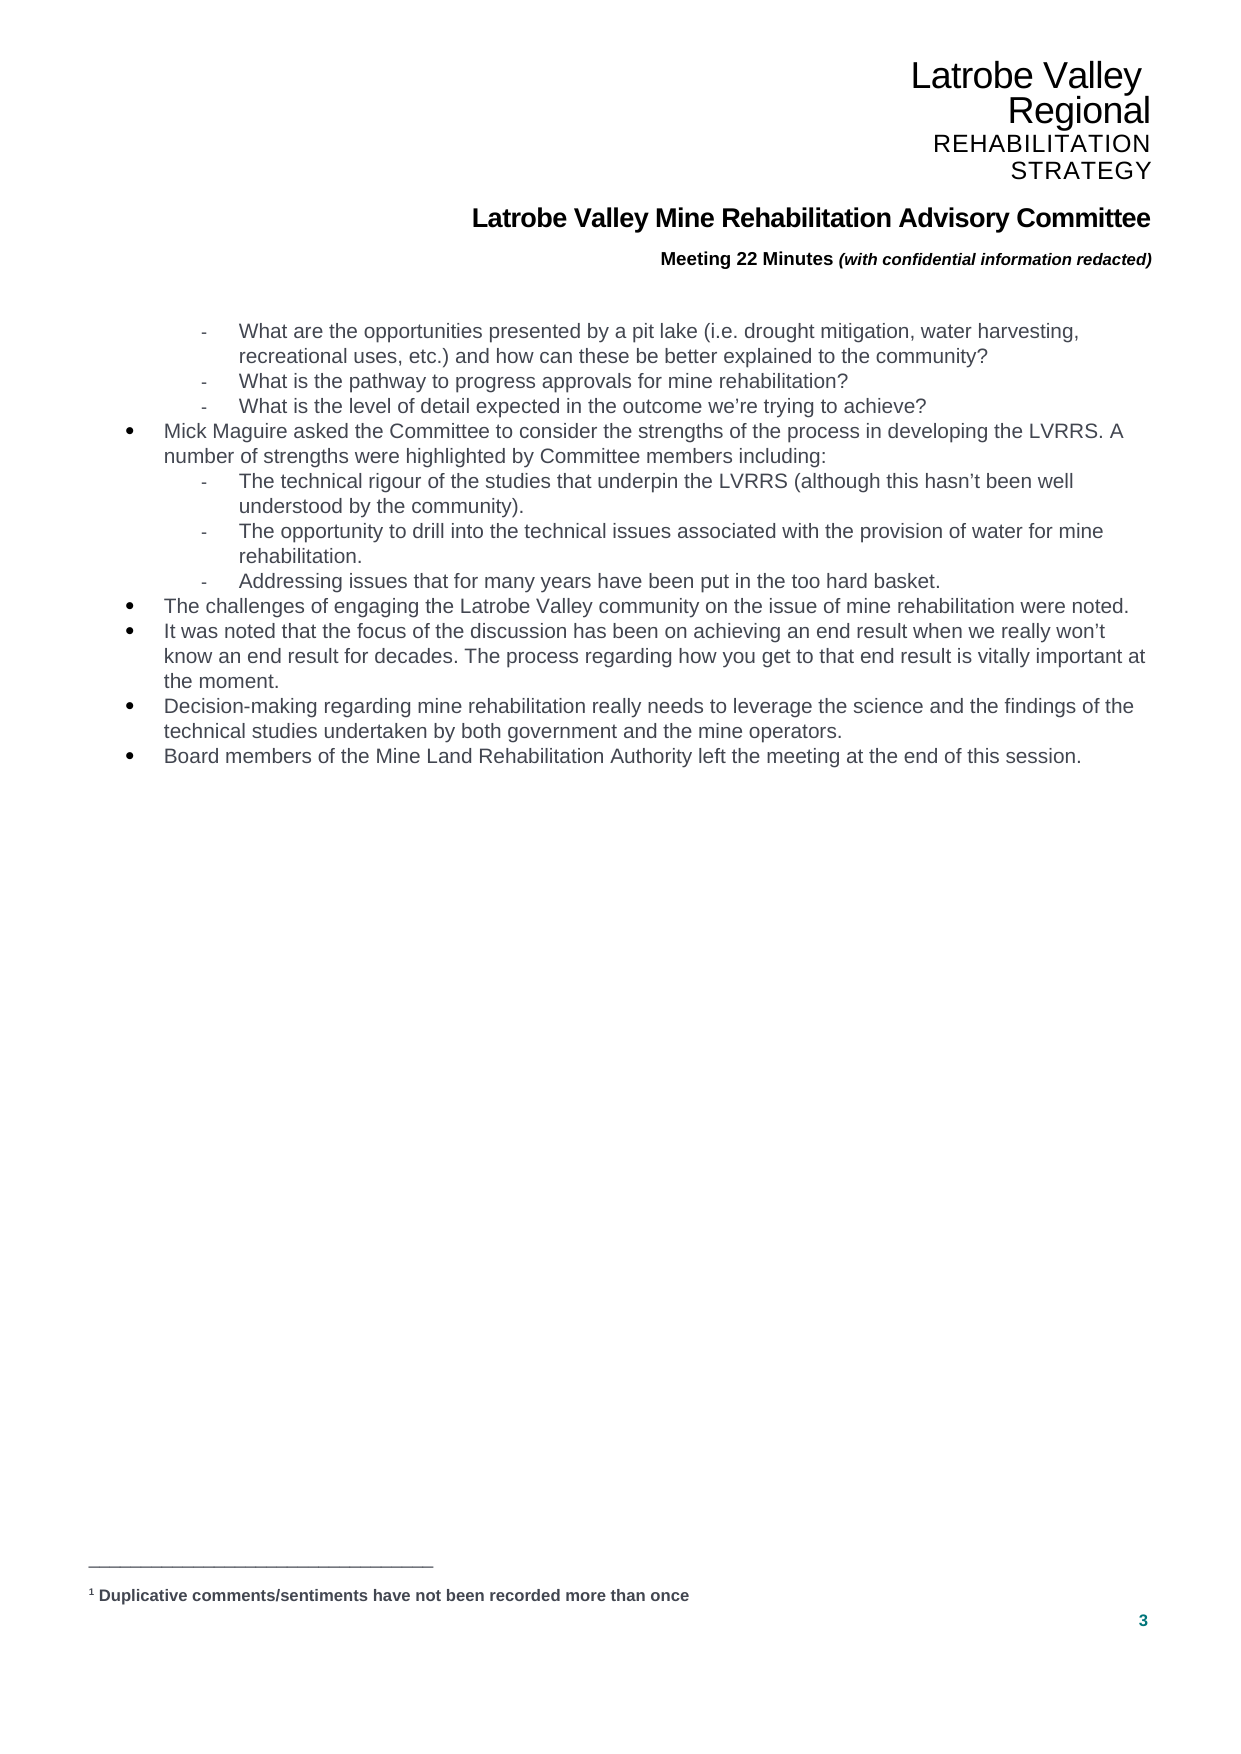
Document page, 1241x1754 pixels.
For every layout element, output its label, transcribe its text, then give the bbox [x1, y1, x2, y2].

list Mick Maguire asked the Committee to consider the strengths of the process in developing the LVRRS. A number of strengths were highlighted by Committee members including: [126, 419, 1152, 469]
list Addressing issues that for many years have been put in the too hard basket. [201, 569, 1152, 594]
list What are the opportunities presented by a pit lake (i.e. drought mitigation, water harvesting, recreational uses, etc.) and how can these be better explained to the community? [201, 319, 1152, 369]
list Board members of the Mine Land Rehabilitation Authority left the meeting at the end of this session. [126, 744, 1152, 769]
list Decision-making regarding mine rehabilitation really needs to leverage the science and the findings of the technical studies undertaken by both government and the mine operators. [126, 694, 1152, 744]
list The opportunity to drill into the technical issues associated with the provision of water for mine rehabilitation. [201, 519, 1152, 569]
list It was noted that the focus of the discussion has been on achieving an end result when we really won’t know an end result for decades. The process regarding how you get to that end result is vitally important at the moment. [126, 619, 1152, 694]
list What is the pathway to progress approvals for mine rehabilitation? [201, 369, 1152, 394]
list What is the level of detail expected in the outcome we’re trying to achieve? [201, 394, 1152, 419]
list The challenges of engaging the Latrobe Valley community on the issue of mine rehabilitation were noted. [126, 594, 1152, 619]
list The technical rigour of the studies that underpin the LVRRS (although this hasn’t been well understood by the community). [201, 469, 1152, 519]
